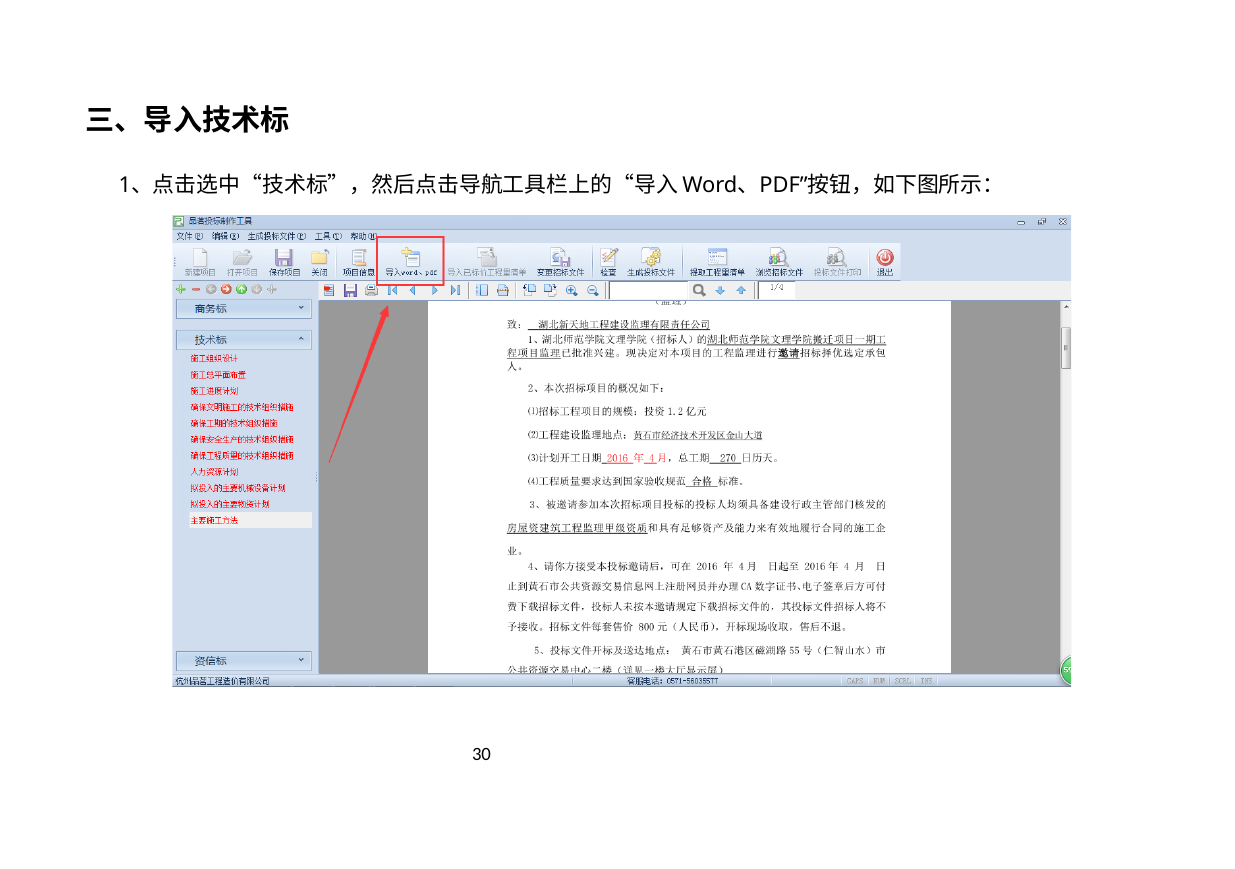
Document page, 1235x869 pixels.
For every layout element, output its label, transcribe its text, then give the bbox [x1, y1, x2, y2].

text 三、导入技术标 [85, 86, 1158, 151]
picture [172, 215, 1072, 687]
text 1、点击选中“技术标”，然后点击导航工具栏上的“导入Word、PDF”按钮，如下图所示： [85, 167, 1158, 199]
